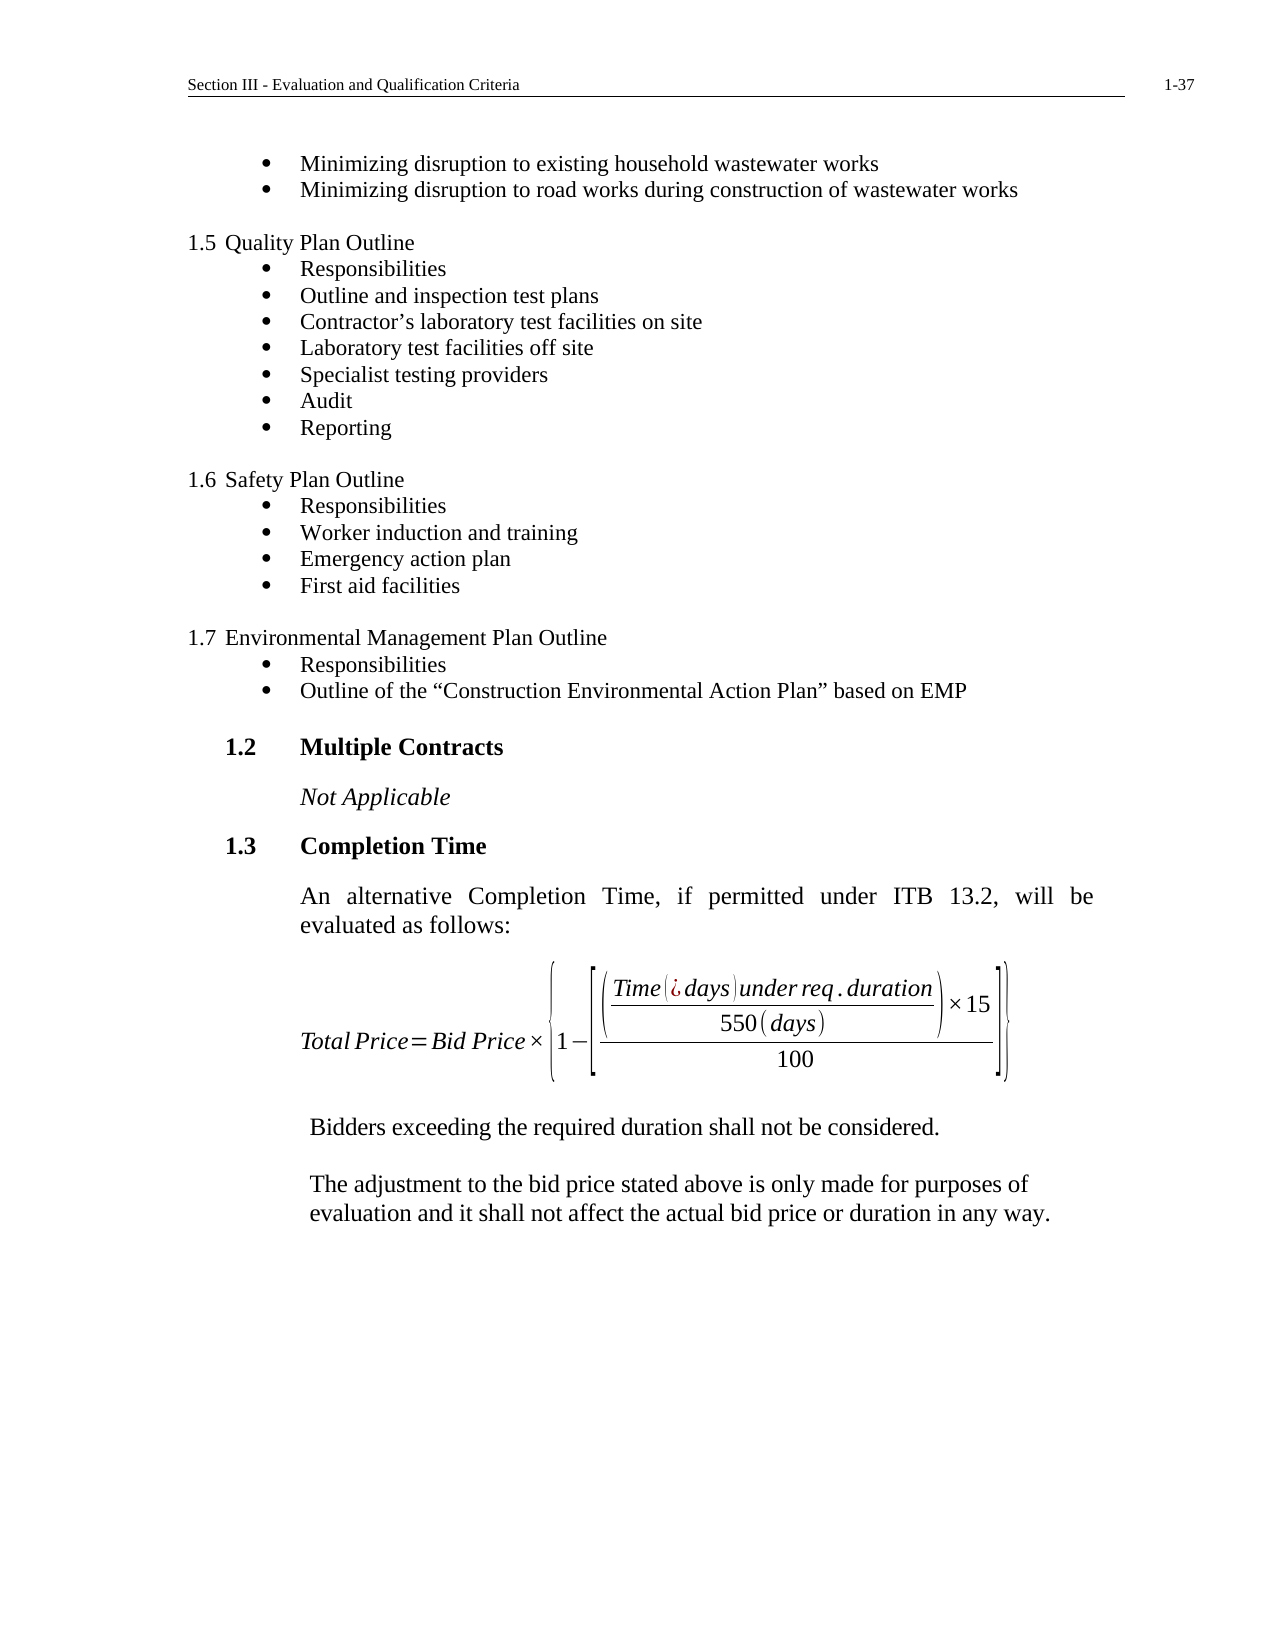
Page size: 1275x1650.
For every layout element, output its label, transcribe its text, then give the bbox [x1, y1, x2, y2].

list Minimizing disruption to road works during construction of wastewater works [262, 176, 1132, 203]
list Safety Plan Outline [187, 466, 1132, 493]
list Laboratory test facilities off site [262, 334, 1132, 361]
list Outline of the “Construction Environmental Action Plan” based on EMP [262, 677, 1132, 703]
list Responsibilities [262, 651, 1132, 677]
list Reporting [262, 413, 1132, 440]
list Environmental Management Plan Outline [187, 624, 1132, 651]
list Worker induction and training [262, 519, 1132, 545]
list Responsibilities [262, 255, 1132, 282]
list First aid facilities [262, 572, 1132, 598]
text Bidders exceeding the required duration shall not be considered. [309, 1112, 1125, 1140]
subtitle 1.3 Completion Time [225, 831, 1095, 860]
list Minimizing disruption to existing household wastewater works [262, 150, 1132, 176]
list Contractor’s laboratory test facilities on site [262, 308, 1132, 334]
list Emergency action plan [262, 545, 1132, 572]
list Quality Plan Outline [187, 229, 1132, 255]
list Audit [262, 387, 1132, 413]
subtitle 1.2 Multiple Contracts [225, 732, 1095, 761]
list Specialist testing providers [262, 361, 1132, 387]
subtitle Not Applicable [300, 782, 1095, 811]
list Outline and inspection test plans [262, 282, 1132, 308]
text The adjustment to the bid price stated above is only made for purposes of evaluation and it shall not affect the actual bid price or duration in any way. [309, 1169, 1125, 1227]
list Responsibilities [262, 493, 1132, 519]
subtitle An alternative Completion Time, if permitted under ITB 13.2, will be evaluated as follows: [300, 881, 1095, 938]
